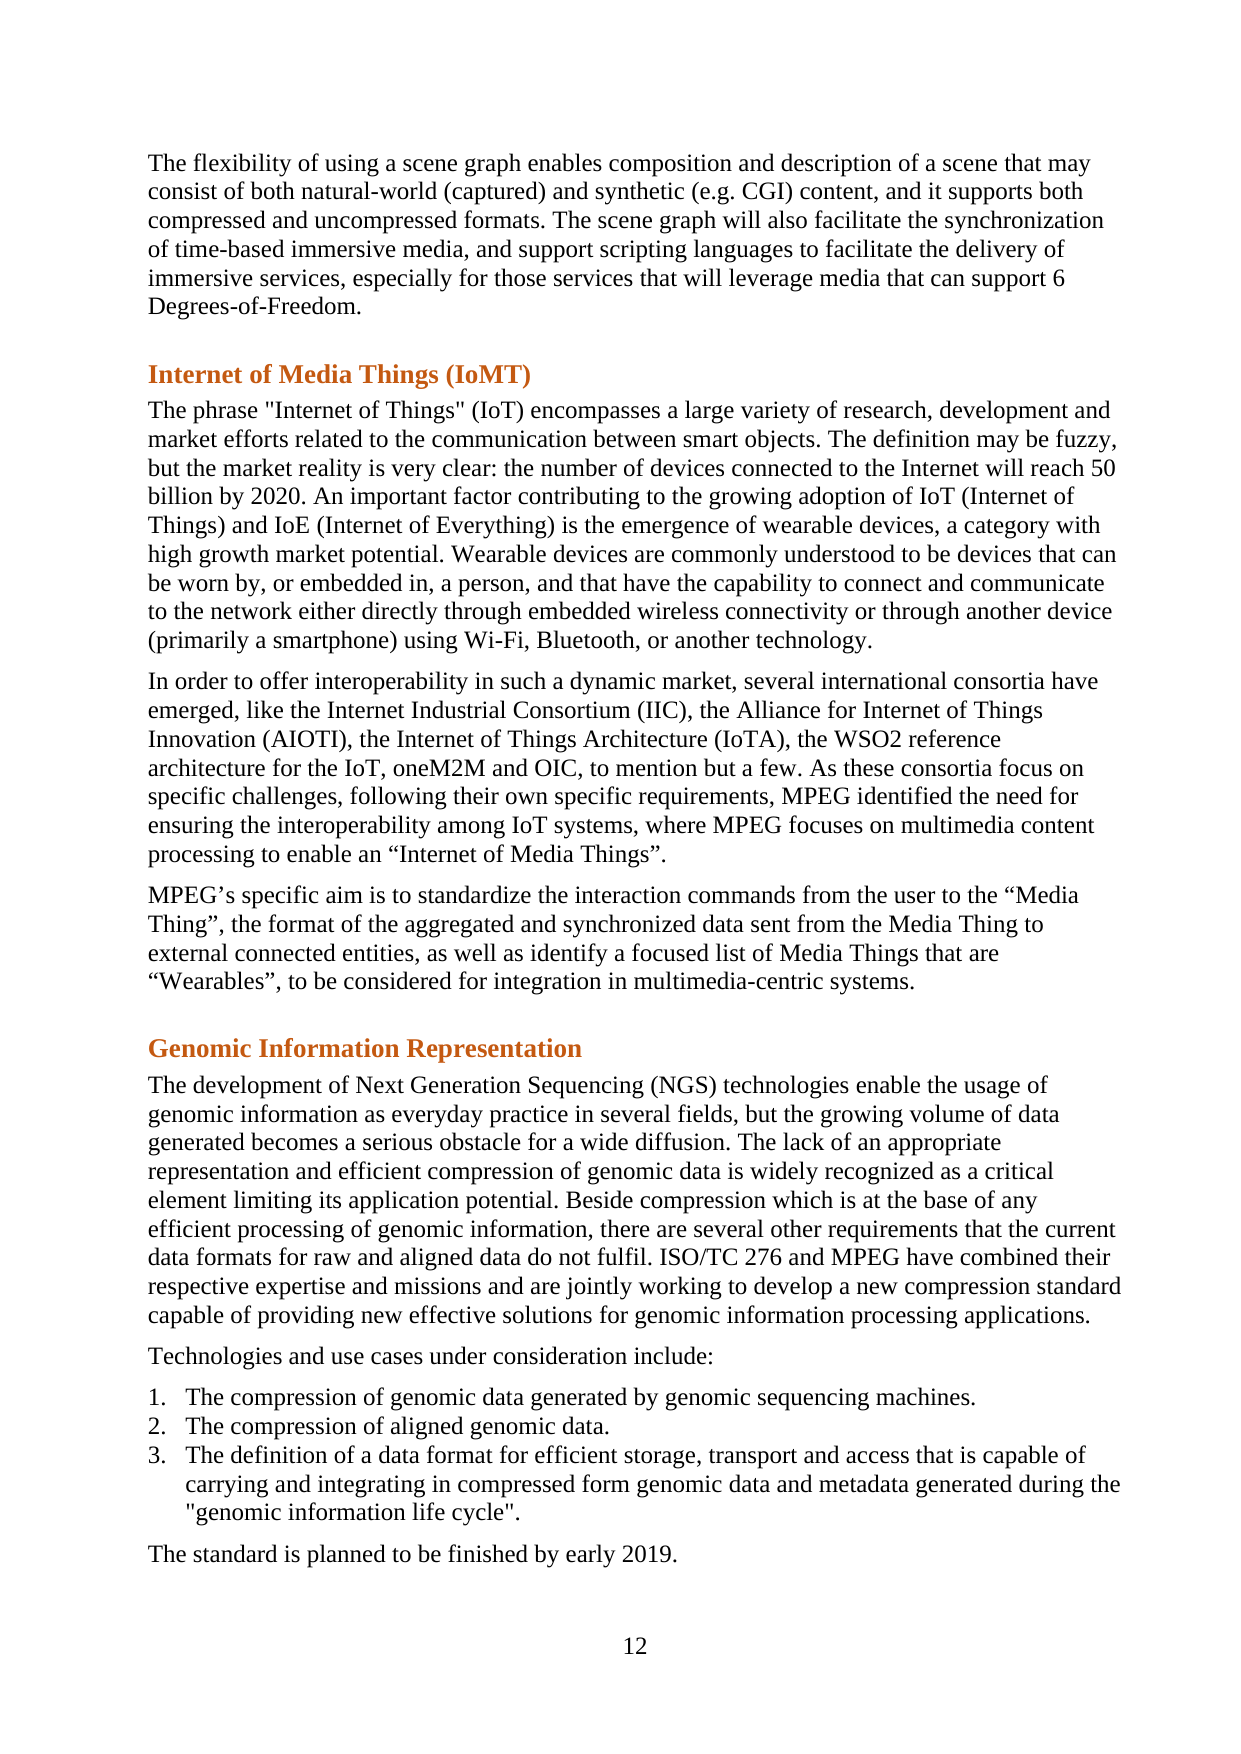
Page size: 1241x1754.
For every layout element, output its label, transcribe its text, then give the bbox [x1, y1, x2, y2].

text Technologies and use cases under consideration include: [148, 1341, 1122, 1370]
list The compression of genomic data generated by genomic sequencing machines. [148, 1382, 1122, 1411]
subtitle Genomic Information Representation [148, 1033, 1122, 1064]
text The standard is planned to be finished by early 2019. [148, 1539, 1122, 1567]
text MPEG’s specific aim is to standardize the interaction commands from the user to the “Media Thing”, the format of the aggregated and synchronized data sent from the Media Thing to external connected entities, as well as identify a focused list of Media Things that are “Wearables”, to be considered for integration in multimedia-centric systems. [148, 880, 1122, 995]
text The development of Next Generation Sequencing (NGS) technologies enable the usage of genomic information as everyday practice in several fields, but the growing volume of data generated becomes a serious obstacle for a wide diffusion. The lack of an appropriate representation and efficient compression of genomic data is widely recognized as a critical element limiting its application potential. Beside compression which is at the base of any efficient processing of genomic information, there are several other requirements that the current data formats for raw and aligned data do not fulfil. ISO/TC 276 and MPEG have combined their respective expertise and missions and are jointly working to develop a new compression standard capable of providing new effective solutions for genomic information processing applications. [148, 1070, 1122, 1329]
subtitle Internet of Media Things (IoMT) [148, 358, 1122, 389]
list The compression of aligned genomic data. [148, 1411, 1122, 1440]
text In order to offer interoperability in such a dynamic market, several international consortia have emerged, like the Internet Industrial Consortium (IIC), the Alliance for Internet of Things Innovation (AIOTI), the Internet of Things Architecture (IoTA), the WSO2 reference architecture for the IoT, oneM2M and OIC, to mention but a few. As these consortia focus on specific challenges, following their own specific requirements, MPEG identified the need for ensuring the interoperability among IoT systems, where MPEG focuses on multimedia content processing to enable an “Internet of Media Things”. [148, 666, 1122, 868]
text The phrase "Internet of Things" (IoT) encompasses a large variety of research, development and market efforts related to the communication between smart objects. The definition may be fuzzy, but the market reality is very clear: the number of devices connected to the Internet will reach 50 billion by 2020. An important factor contributing to the growing adoption of IoT (Internet of Things) and IoE (Internet of Everything) is the emergence of wearable devices, a category with high growth market potential. Wearable devices are commonly understood to be devices that can be worn by, or embedded in, a person, and that have the capability to connect and communicate to the network either directly through embedded wireless connectivity or through another device (primarily a smartphone) using Wi-Fi, Bluetooth, or another technology. [148, 395, 1122, 654]
list The definition of a data format for efficient storage, transport and access that is capable of carrying and integrating in compressed form genomic data and metadata generated during the "genomic information life cycle". [148, 1440, 1122, 1526]
text The flexibility of using a scene graph enables composition and description of a scene that may consist of both natural-world (captured) and synthetic (e.g. CGI) content, and it supports both compressed and uncompressed formats. The scene graph will also facilitate the synchronization of time-based immersive media, and support scripting languages to facilitate the delivery of immersive services, especially for those services that will leverage media that can support 6 Degrees-of-Freedom. [148, 148, 1122, 320]
